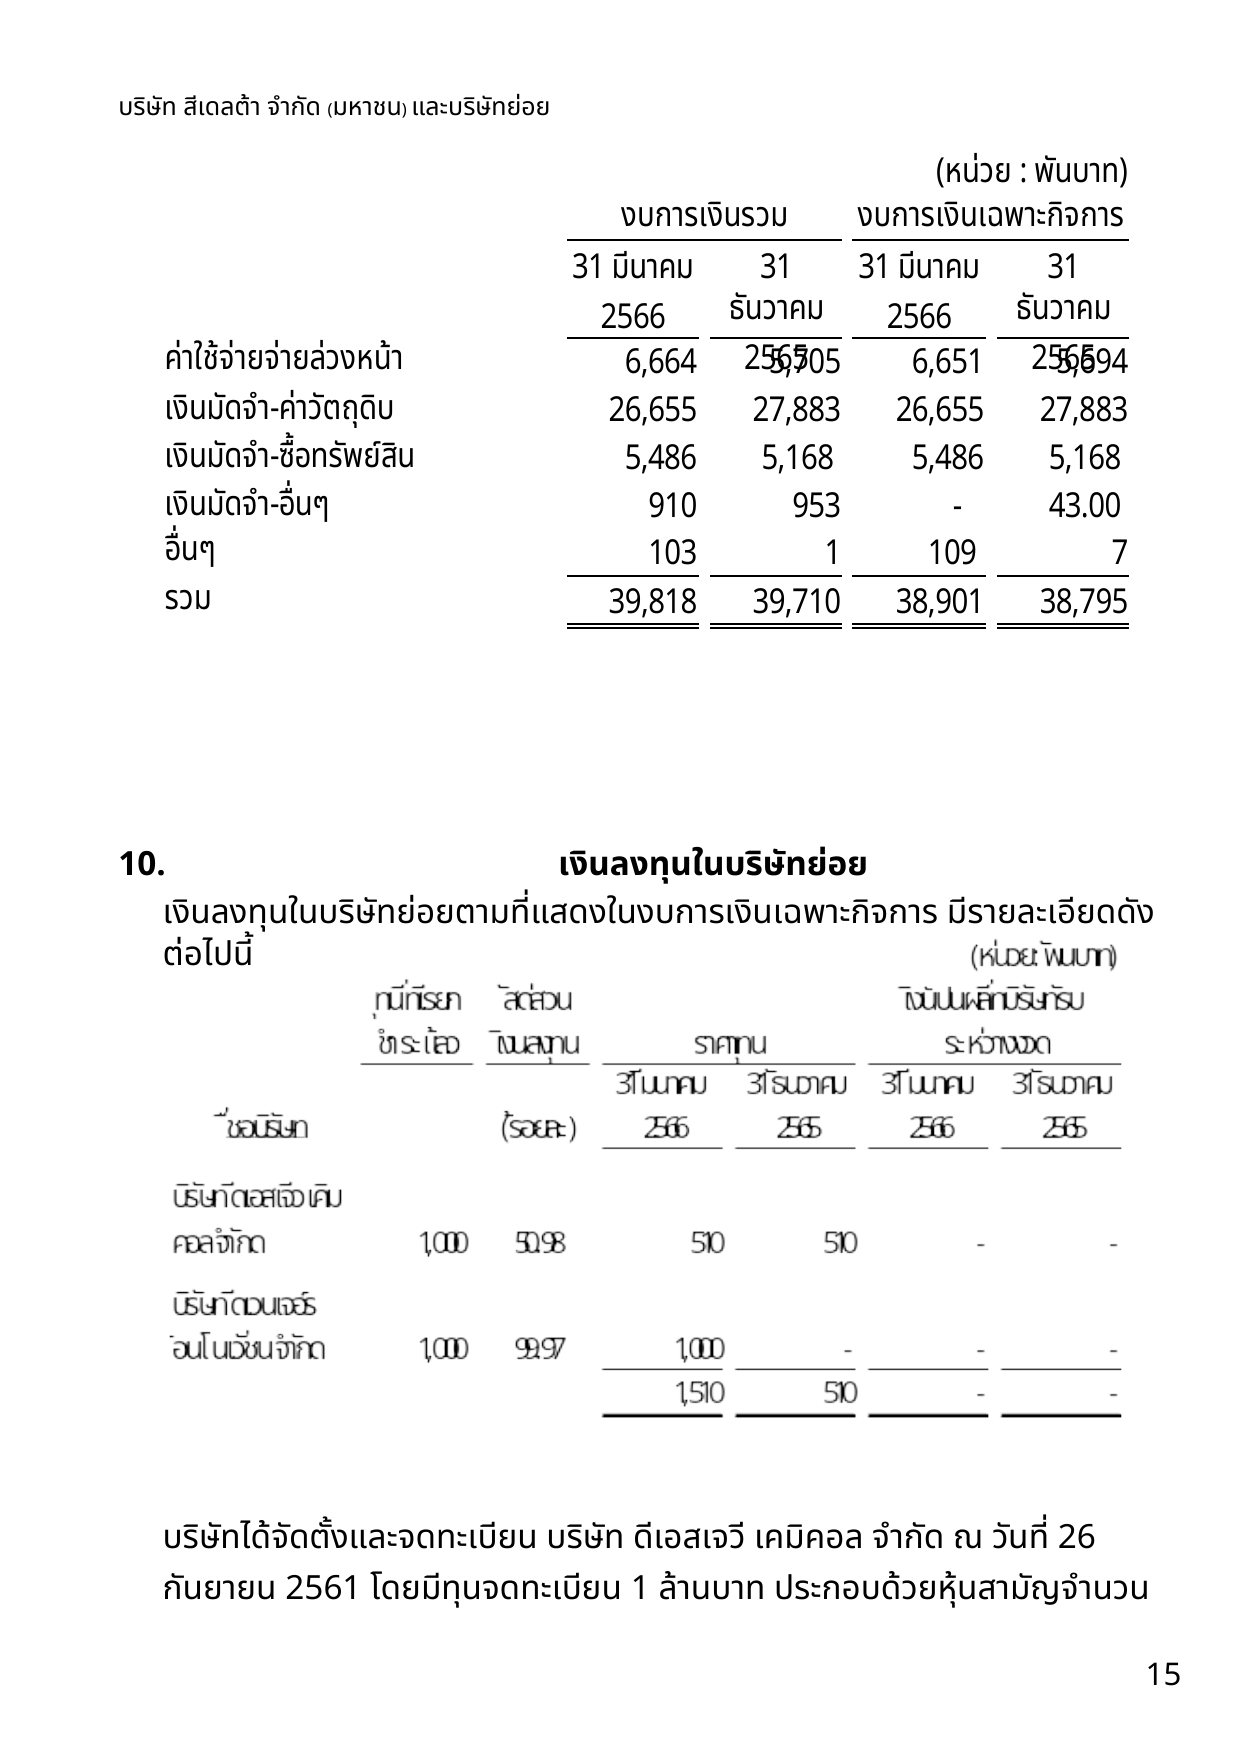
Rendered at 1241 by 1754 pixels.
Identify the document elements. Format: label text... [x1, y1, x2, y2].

text 10. เงินลงทุนในบริษัทย่อย [118, 840, 1181, 890]
text เงินลงทุนในบริษัทย่อยตามที่แสดงในงบการเงินเฉพาะกิจการ มีรายละเอียดดังต่อไปนี้ [118, 890, 1181, 974]
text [162, 1513, 1181, 1614]
